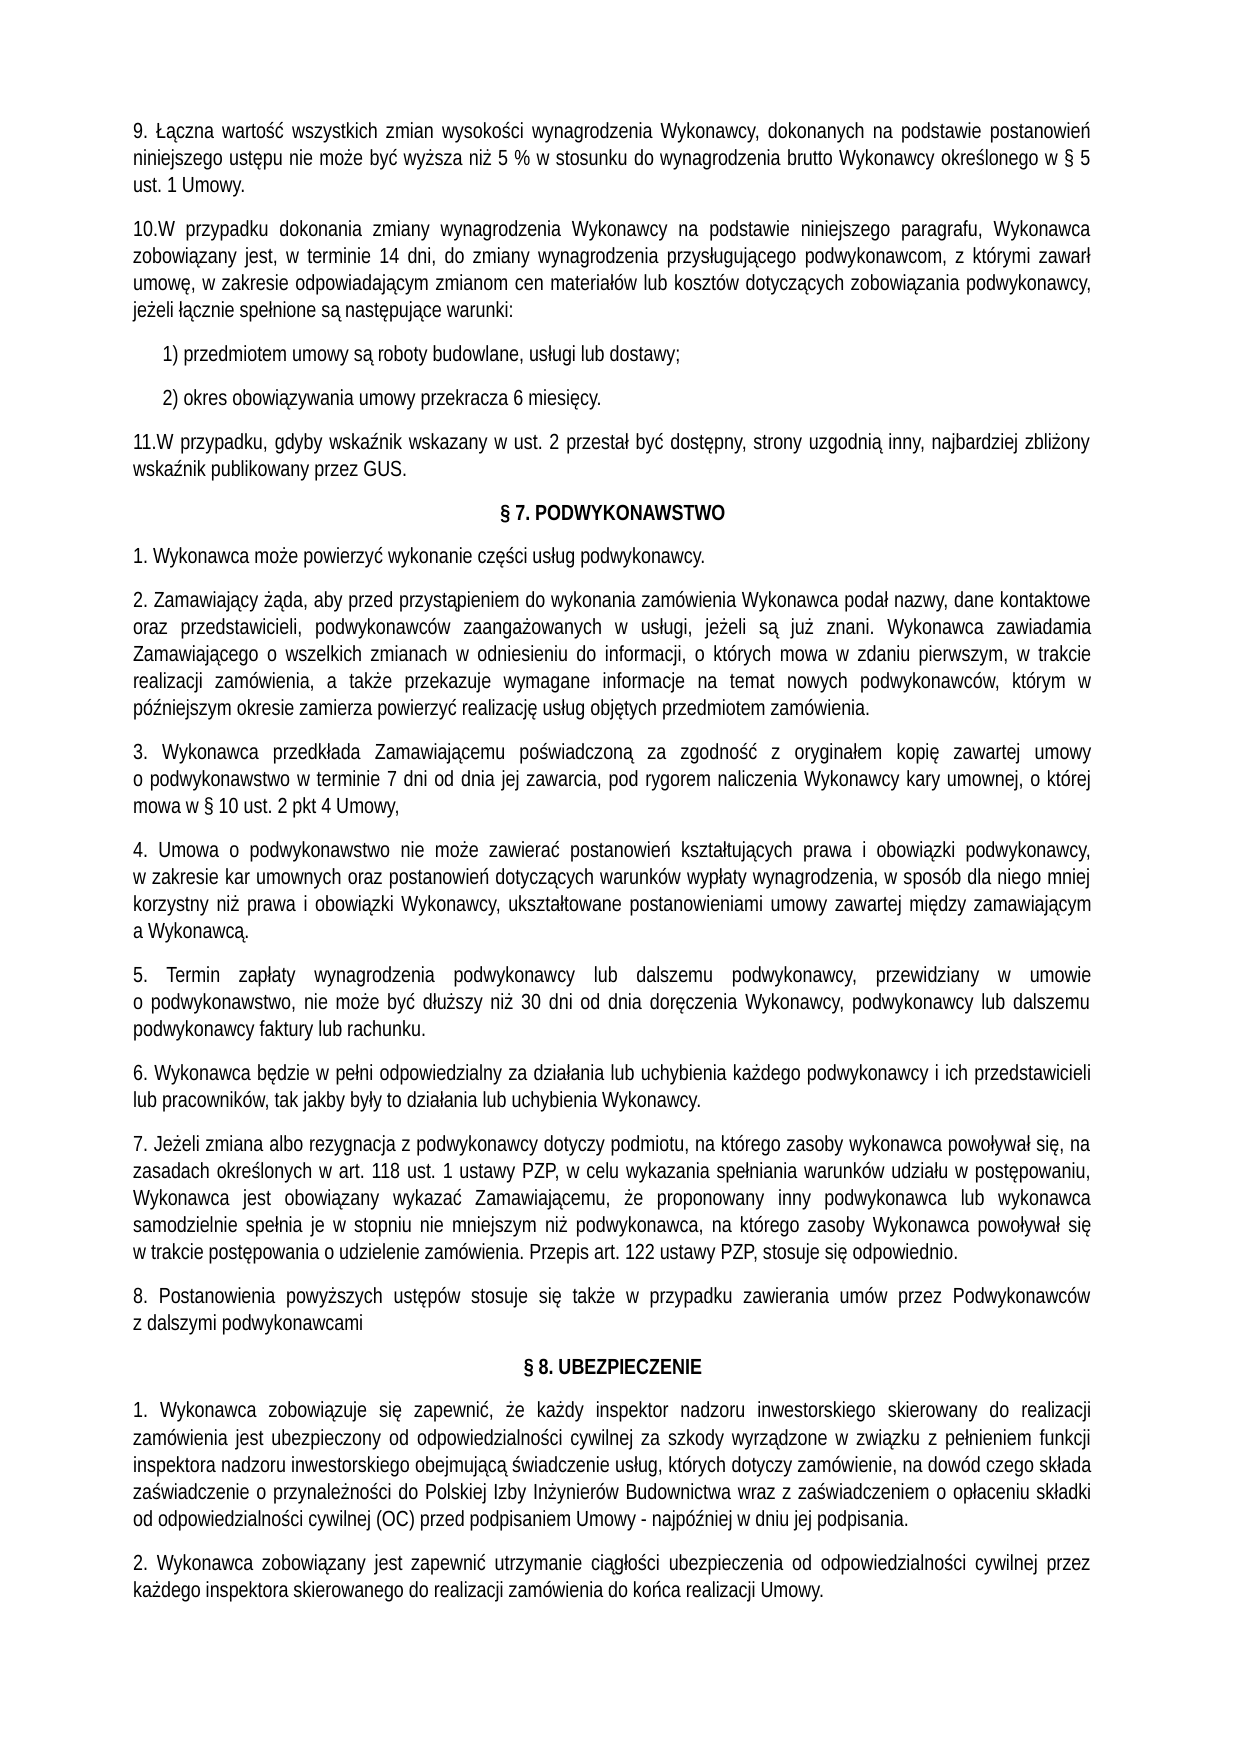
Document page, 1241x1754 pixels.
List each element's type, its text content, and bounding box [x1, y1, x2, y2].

text 8. Postanowienia powyższych ustępów stosuje się także w przypadku zawierania umów przez Podwykonawców z dalszymi podwykonawcami [133, 1283, 1092, 1335]
text 4. Umowa o podwykonawstwo nie może zawierać postanowień kształtujących prawa i obowiązki podwykonawcy, w zakresie kar umownych oraz postanowień dotyczących warunków wypłaty wynagrodzenia, w sposób dla niego mniej korzystny niż prawa i obowiązki Wykonawcy, ukształtowane postanowieniami umowy zawartej między zamawiającym a Wykonawcą. [133, 837, 1092, 943]
text 9. Łączna wartość wszystkich zmian wysokości wynagrodzenia Wykonawcy, dokonanych na podstawie postanowień niniejszego ustępu nie może być wyższa niż 5 % w stosunku do wynagrodzenia brutto Wykonawcy określonego w § 5 ust. 1 Umowy. [133, 118, 1092, 197]
text 2. Wykonawca zobowiązany jest zapewnić utrzymanie ciągłości ubezpieczenia od odpowiedzialności cywilnej przez każdego inspektora skierowanego do realizacji zamówienia do końca realizacji Umowy. [133, 1549, 1092, 1602]
text 2. Zamawiający żąda, aby przed przystąpieniem do wykonania zamówienia Wykonawca podał nazwy, dane kontaktowe oraz przedstawicieli, podwykonawców zaangażowanych w usługi, jeżeli są już znani. Wykonawca zawiadamia Zamawiającego o wszelkich zmianach w odniesieniu do informacji, o których mowa w zdaniu pierwszym, w trakcie realizacji zamówienia, a także przekazuje wymagane informacje na temat nowych podwykonawców, którym w późniejszym okresie zamierza powierzyć realizację usług objętych przedmiotem zamówienia. [133, 587, 1092, 720]
text 6. Wykonawca będzie w pełni odpowiedzialny za działania lub uchybienia każdego podwykonawcy i ich przedstawicieli lub pracowników, tak jakby były to działania lub uchybienia Wykonawcy. [133, 1060, 1092, 1112]
text 5. Termin zapłaty wynagrodzenia podwykonawcy lub dalszemu podwykonawcy, przewidziany w umowie o podwykonawstwo, nie może być dłuższy niż 30 dni od dnia doręczenia Wykonawcy, podwykonawcy lub dalszemu podwykonawcy faktury lub rachunku. [133, 962, 1092, 1041]
text 11.W przypadku, gdyby wskaźnik wskazany w ust. 2 przestał być dostępny, strony uzgodnią inny, najbardziej zbliżony wskaźnik publikowany przez GUS. [133, 428, 1092, 481]
text 7. Jeżeli zmiana albo rezygnacja z podwykonawcy dotyczy podmiotu, na którego zasoby wykonawca powoływał się, na zasadach określonych w art. 118 ust. 1 ustawy PZP, w celu wykazania spełniania warunków udziału w postępowaniu, Wykonawca jest obowiązany wykazać Zamawiającemu, że proponowany inny podwykonawca lub wykonawca samodzielnie spełnia je w stopniu nie mniejszym niż podwykonawca, na którego zasoby Wykonawca powoływał się w trakcie postępowania o udzielenie zamówienia. Przepis art. 122 ustawy PZP, stosuje się odpowiednio. [133, 1131, 1092, 1264]
text 1. Wykonawca zobowiązuje się zapewnić, że każdy inspektor nadzoru inwestorskiego skierowany do realizacji zamówienia jest ubezpieczony od odpowiedzialności cywilnej za szkody wyrządzone w związku z pełnieniem funkcji inspektora nadzoru inwestorskiego obejmującą świadczenie usług, których dotyczy zamówienie, na dowód czego składa zaświadczenie o przynależności do Polskiej Izby Inżynierów Budownictwa wraz z zaświadczeniem o opłaceniu składki od odpowiedzialności cywilnej (OC) przed podpisaniem Umowy - najpóźniej w dniu jej podpisania. [133, 1397, 1092, 1531]
text § 8. UBEZPIECZENIE [133, 1353, 1092, 1379]
text 10.W przypadku dokonania zmiany wynagrodzenia Wykonawcy na podstawie niniejszego paragrafu, Wykonawca zobowiązany jest, w terminie 14 dni, do zmiany wynagrodzenia przysługującego podwykonawcom, z którymi zawarł umowę, w zakresie odpowiadającym zmianom cen materiałów lub kosztów dotyczących zobowiązania podwykonawcy, jeżeli łącznie spełnione są następujące warunki: [133, 216, 1092, 322]
text § 7. PODWYKONAWSTWO [133, 499, 1092, 524]
text 1. Wykonawca może powierzyć wykonanie części usług podwykonawcy. [133, 543, 1092, 568]
text 1) przedmiotem umowy są roboty budowlane, usługi lub dostawy; [162, 341, 1092, 366]
text 2) okres obowiązywania umowy przekracza 6 miesięcy. [162, 385, 1092, 410]
text 3. Wykonawca przedkłada Zamawiającemu poświadczoną za zgodność z oryginałem kopię zawartej umowy o podwykonawstwo w terminie 7 dni od dnia jej zawarcia, pod rygorem naliczenia Wykonawcy kary umownej, o której mowa w § 10 ust. 2 pkt 4 Umowy, [133, 739, 1092, 818]
